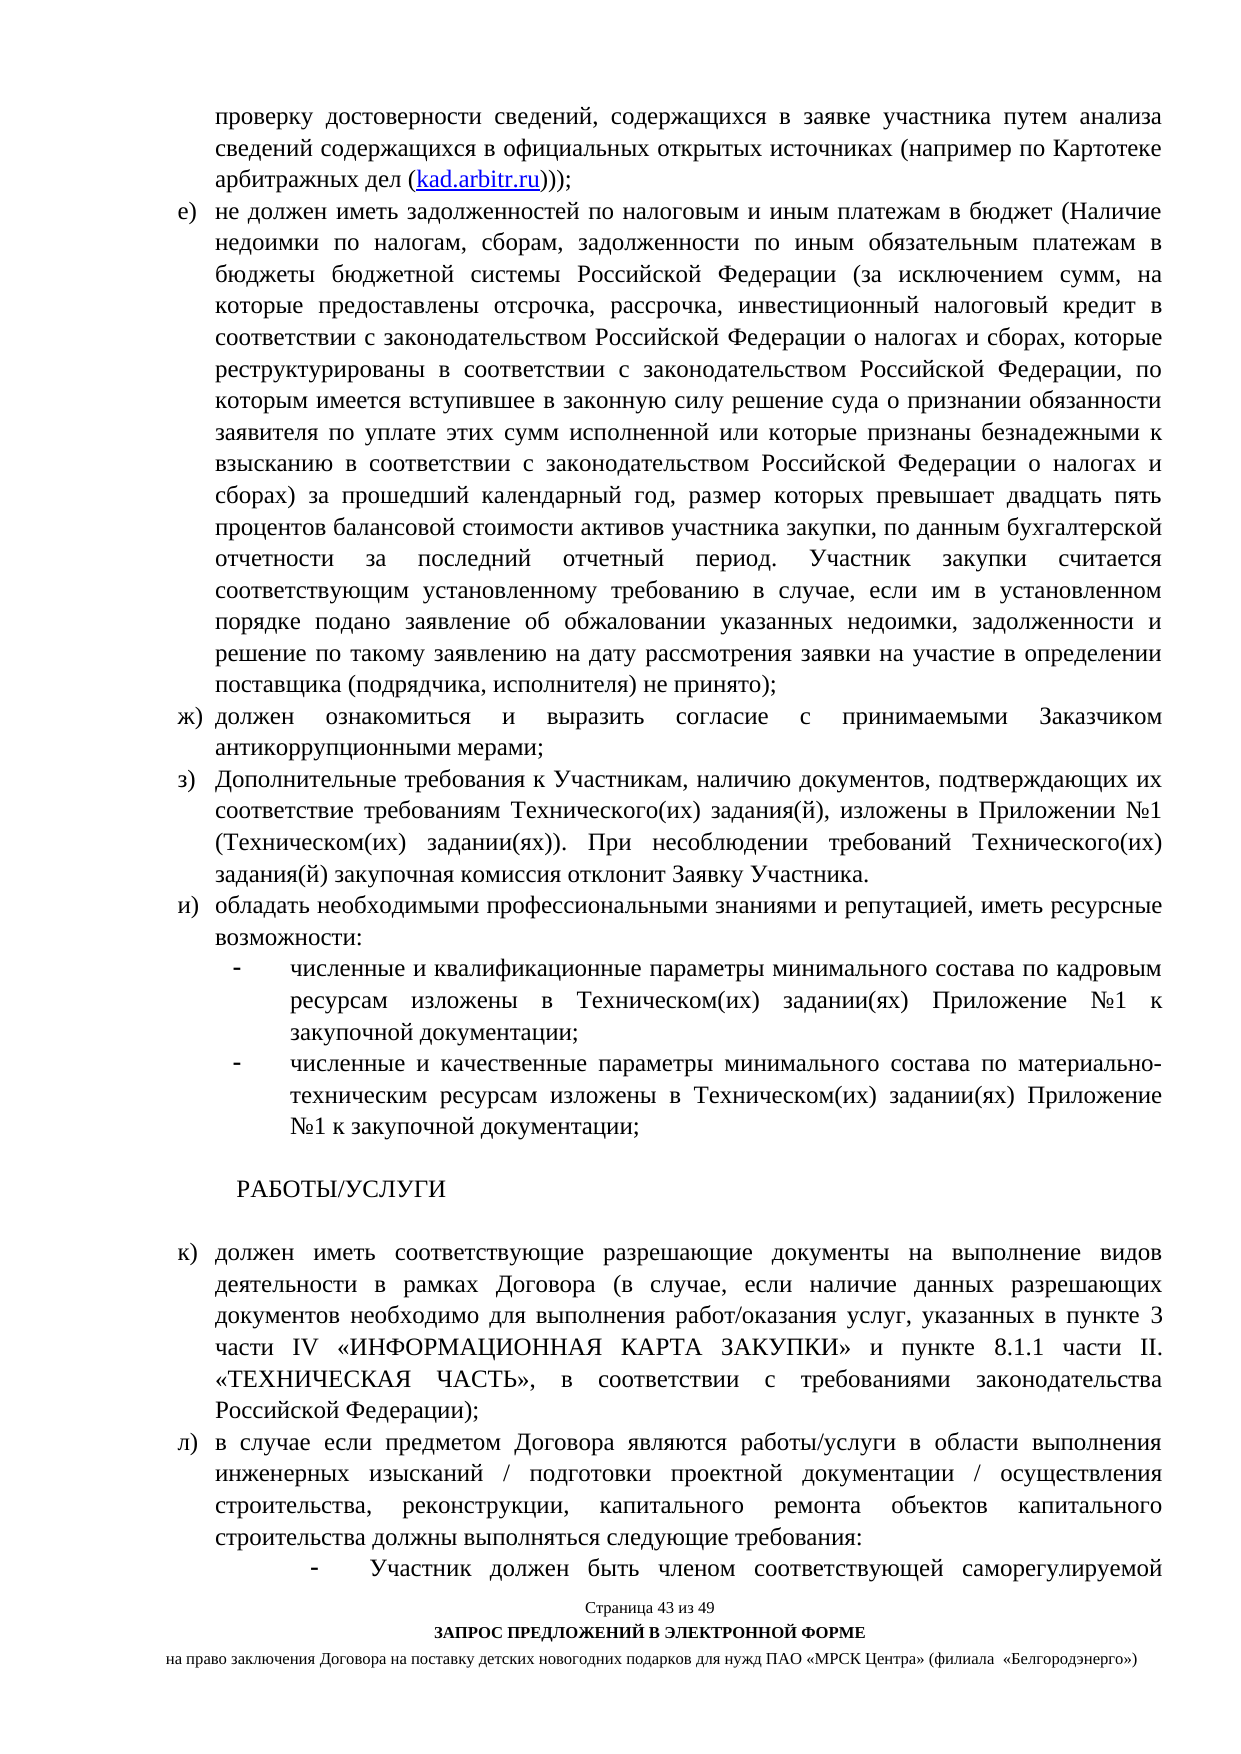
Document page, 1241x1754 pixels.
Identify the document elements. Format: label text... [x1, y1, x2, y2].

list не должен иметь задолженностей по налоговым и иным платежам в бюджет (Наличие недоимки по налогам, сборам, задолженности по иным обязательным платежам в бюджеты бюджетной системы Российской Федерации (за исключением сумм, на которые предоставлены отсрочка, рассрочка, инвестиционный налоговый кредит в соответствии с законодательством Российской Федерации о налогах и сборах, которые реструктурированы в соответствии с законодательством Российской Федерации, по которым имеется вступившее в законную силу решение суда о признании обязанности заявителя по уплате этих сумм исполненной или которые признаны безнадежными к взысканию в соответствии с законодательством Российской Федерации о налогах и сборах) за прошедший календарный год, размер которых превышает двадцать пять процентов балансовой стоимости активов участника закупки, по данным бухгалтерской отчетности за последний отчетный период. Участник закупки считается соответствующим установленному требованию в случае, если им в установленном порядке подано заявление об обжаловании указанных недоимки, задолженности и решение по такому заявлению на дату рассмотрения заявки на участие в определении поставщика (подрядчика, исполнителя) не принято); [177, 196, 1163, 698]
list численные и качественные параметры минимального состава по материально-техническим ресурсам изложены в Техническом(их) задании(ях) Приложение №1 к закупочной документации; [233, 1048, 1163, 1140]
list Дополнительные требования к Участникам, наличию документов, подтверждающих их соответствие требованиям Технического(их) задания(й), изложены в Приложении №1 (Техническом(их) задании(ях)). При несоблюдении требований Технического(их) задания(й) закупочная комиссия отклонит Заявку Участника. [177, 764, 1163, 887]
text РАБОТЫ/УСЛУГИ [236, 1174, 1163, 1203]
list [177, 101, 1163, 193]
list численные и квалификационные параметры минимального состава по кадровым ресурсам изложены в Техническом(их) задании(ях) Приложение №1 к закупочной документации; [233, 953, 1163, 1045]
list обладать необходимыми профессиональными знаниями и репутацией, иметь ресурсные возможности: [177, 890, 1163, 951]
list в случае если предметом Договора являются работы/услуги в области выполнения инженерных изысканий / подготовки проектной документации / осуществления строительства, реконструкции, капитального ремонта объектов капитального строительства должны выполняться следующие требования: [177, 1427, 1163, 1550]
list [310, 1553, 1163, 1582]
list должен ознакомиться и выразить согласие с принимаемыми Заказчиком антикоррупционными мерами; [177, 701, 1163, 761]
list должен иметь соответствующие разрешающие документы на выполнение видов деятельности в рамках Договора (в случае, если наличие данных разрешающих документов необходимо для выполнения работ/оказания услуг, указанных в пункте 3 части IV «ИНФОРМАЦИОННАЯ КАРТА ЗАКУПКИ» и пункте 8.1.1 части II. «ТЕХНИЧЕСКАЯ ЧАСТЬ», в соответствии с требованиями законодательства Российской Федерации); [177, 1237, 1163, 1424]
